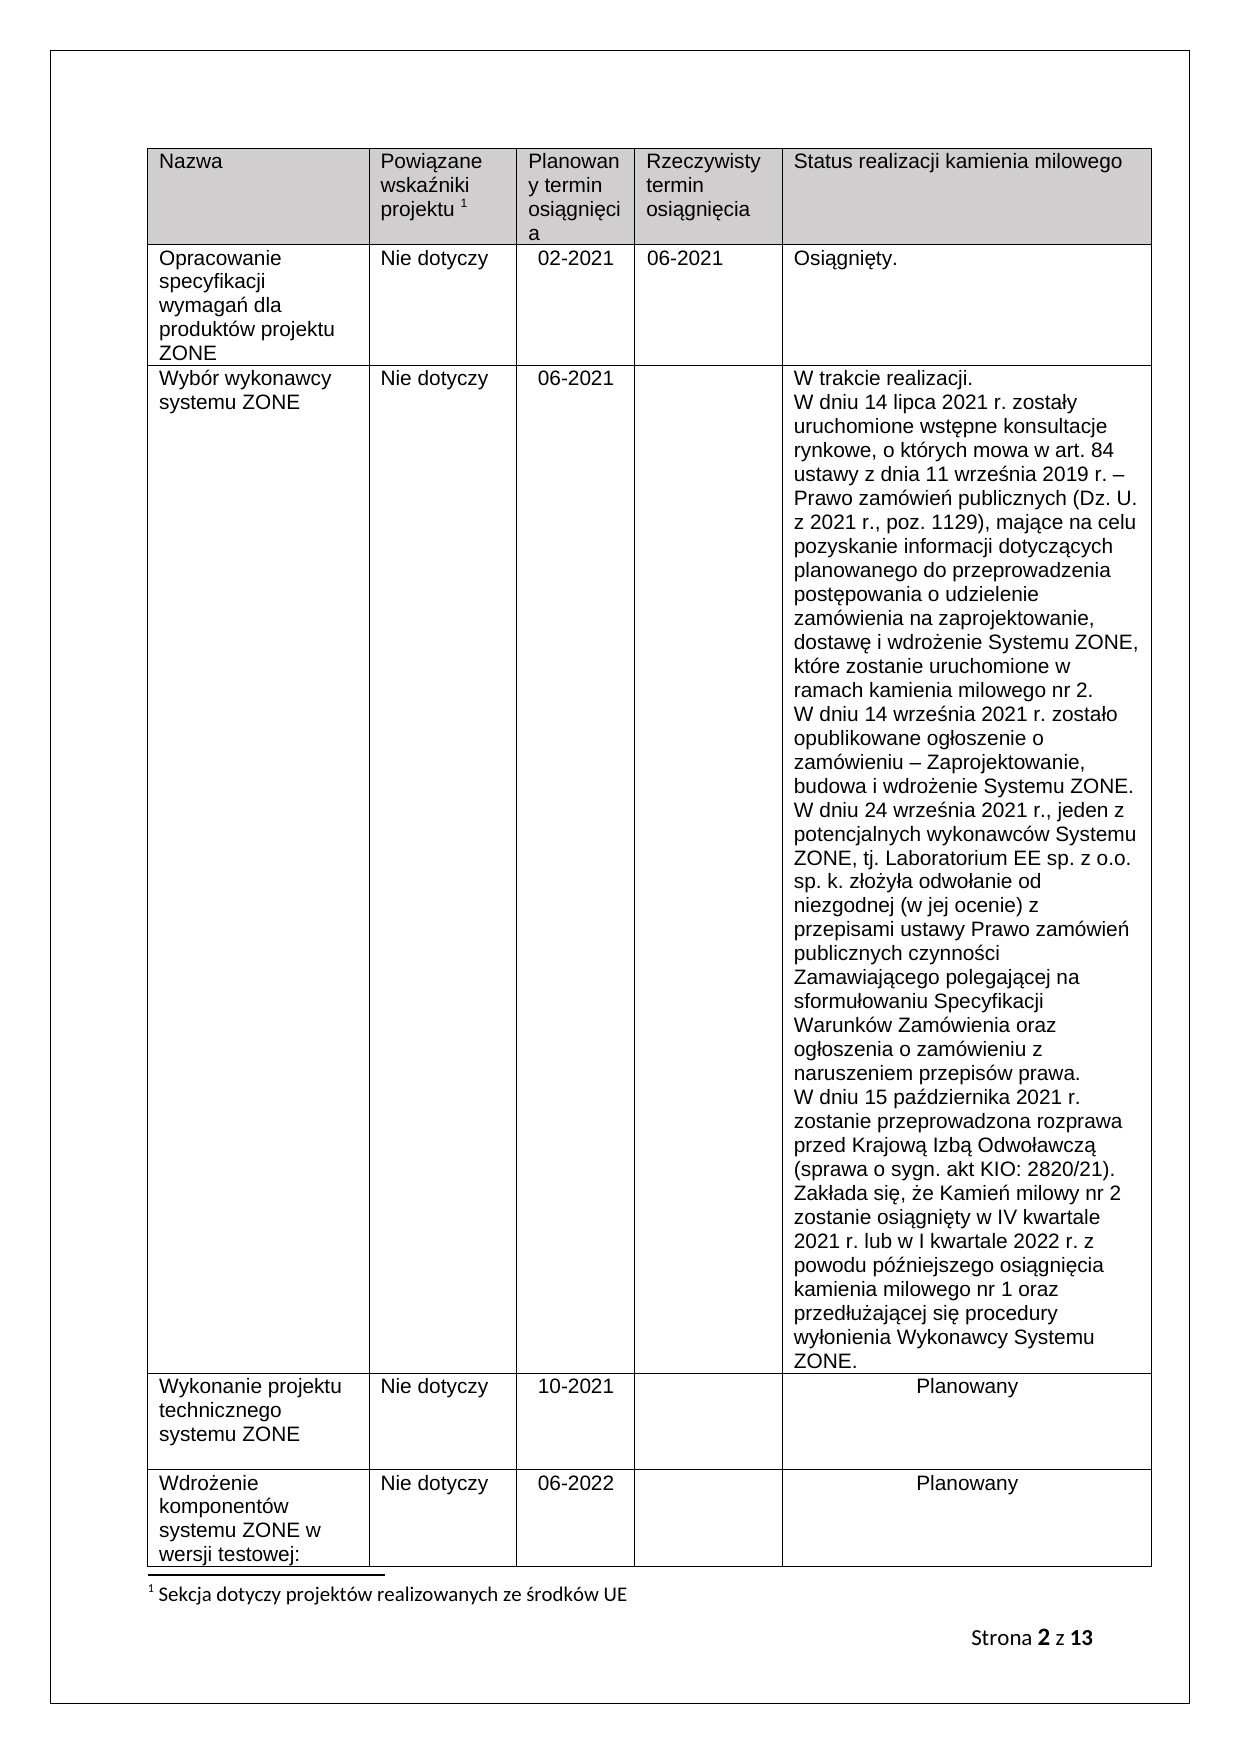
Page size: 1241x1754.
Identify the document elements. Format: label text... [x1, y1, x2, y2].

table_header Status realizacji kamienia milowego [783, 149, 1151, 244]
table_cell 06-2022 [517, 1470, 634, 1566]
table_cell Nie dotyczy [370, 1374, 516, 1469]
table_cell Nie dotyczy [370, 366, 516, 1372]
table_header Rzeczywisty termin osiągnięcia [635, 149, 782, 244]
table_cell Opracowanie specyfikacji wymagań dla produktów projektu ZONE [148, 245, 369, 365]
table_cell [635, 366, 782, 1372]
table_cell 06-2021 [517, 366, 634, 1372]
table_cell 10-2021 [517, 1374, 634, 1469]
table_header Nazwa [148, 149, 369, 244]
table_cell W trakcie realizacji. W dniu 14 lipca 2021 r. zostały uruchomione wstępne konsultacje rynkowe, o których mowa w art. 84 ustawy z dnia 11 września 2019 r. – Prawo zamówień publicznych (Dz. U. z 2021 r., poz. 1129), mające na celu pozyskanie informacji dotyczących planowanego do przeprowadzenia postępowania o udzielenie zamówienia na zaprojektowanie, dostawę i wdrożenie Systemu ZONE, które zostanie uruchomione w ramach kamienia milowego nr 2. W dniu 14 września 2021 r. zostało opublikowane ogłoszenie o zamówieniu – Zaprojektowanie, budowa i wdrożenie Systemu ZONE. W dniu 24 września 2021 r., jeden z potencjalnych wykonawców Systemu ZONE, tj. Laboratorium EE sp. z o.o. sp. k. złożyła odwołanie od niezgodnej (w jej ocenie) z przepisami ustawy Prawo zamówień publicznych czynności Zamawiającego polegającej na sformułowaniu Specyfikacji Warunków Zamówienia oraz ogłoszenia o zamówieniu z naruszeniem przepisów prawa. W dniu 15 października 2021 r. zostanie przeprowadzona rozprawa przed Krajową Izbą Odwoławczą (sprawa o sygn. akt KIO: 2820/21). Zakłada się, że Kamień milowy nr 2 zostanie osiągnięty w IV kwartale 2021 r. lub w I kwartale 2022 r. z powodu późniejszego osiągnięcia kamienia milowego nr 1 oraz przedłużającej się procedury wyłonienia Wykonawcy Systemu ZONE. [783, 366, 1151, 1372]
table_header Planowany termin osiągnięcia [517, 149, 634, 244]
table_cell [148, 1470, 369, 1566]
table_cell Osiągnięty. [783, 245, 1151, 365]
table_cell 06-2021 [635, 245, 782, 365]
table_cell Nie dotyczy [370, 245, 516, 365]
table_cell Wykonanie projektu technicznego systemu ZONE [148, 1374, 369, 1469]
table_cell Planowany [783, 1470, 1151, 1566]
table_cell Nie dotyczy [370, 1470, 516, 1566]
table_header Powiązane wskaźniki projektu [370, 149, 516, 244]
table_cell 02-2021 [517, 245, 634, 365]
table_cell [635, 1374, 782, 1469]
table_cell Planowany [783, 1374, 1151, 1469]
table_cell Wybór wykonawcy systemu ZONE [148, 366, 369, 1372]
table_cell [635, 1470, 782, 1566]
